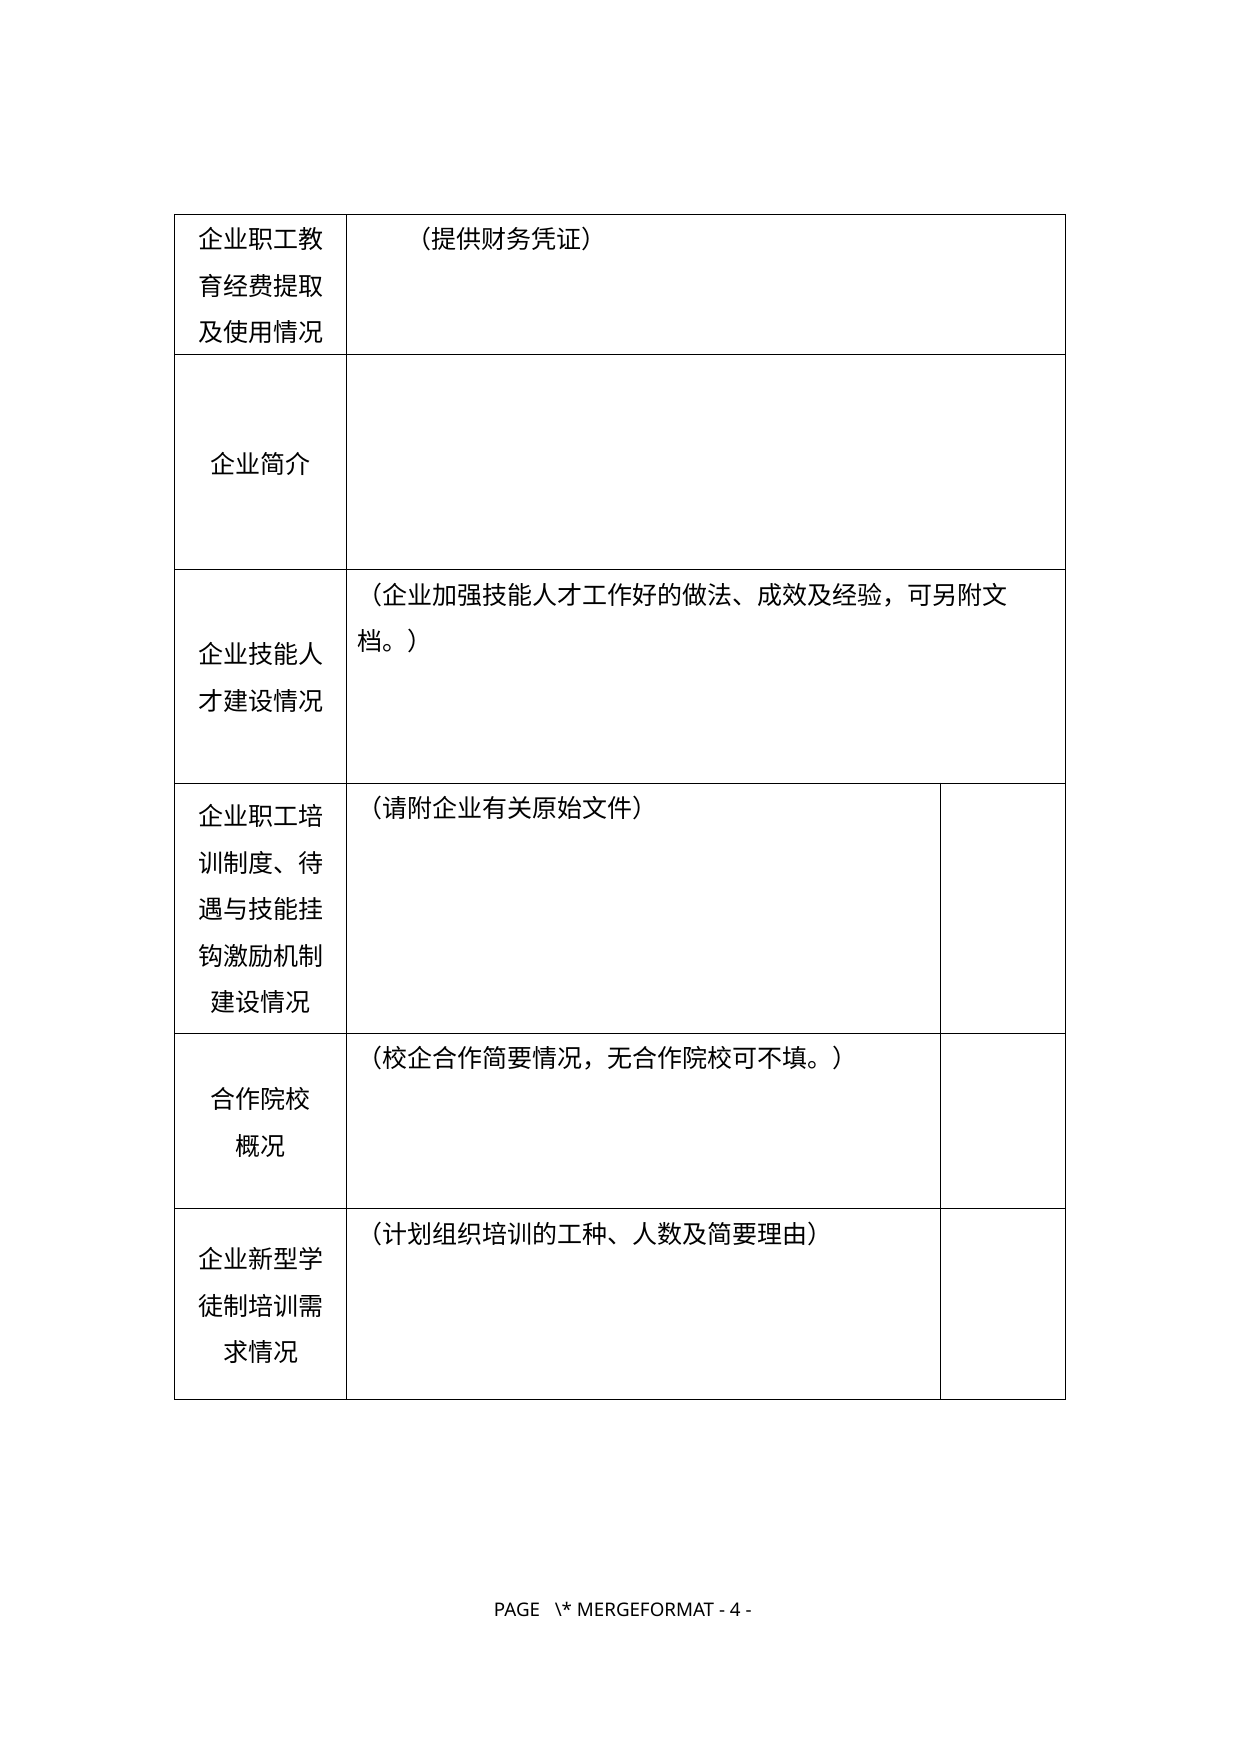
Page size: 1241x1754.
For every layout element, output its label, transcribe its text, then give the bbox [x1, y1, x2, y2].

table_cell [347, 355, 1065, 569]
table_cell （提供财务凭证） [347, 215, 1065, 354]
table_cell （企业加强技能人才工作好的做法、成效及经验，可另附文档。） [347, 570, 1065, 782]
table_cell 企业职工培训制度、待遇与技能挂钩激励机制建设情况 [175, 784, 346, 1033]
table_cell （校企合作简要情况，无合作院校可不填。） [347, 1034, 940, 1208]
table_cell [941, 784, 1065, 1033]
table_cell [941, 1034, 1065, 1208]
table_cell 企业简介 [175, 355, 346, 569]
table_cell 企业职工教育经费提取及使用情况 [175, 215, 346, 354]
table_cell （请附企业有关原始文件） [347, 784, 940, 1033]
table_cell 企业新型学徒制培训需求情况 [175, 1209, 346, 1399]
table_cell 合作院校 概况 [175, 1034, 346, 1208]
table_cell 企业技能人才建设情况 [175, 570, 346, 782]
table_cell （计划组织培训的工种、人数及简要理由） [347, 1209, 940, 1399]
table_cell [941, 1209, 1065, 1399]
